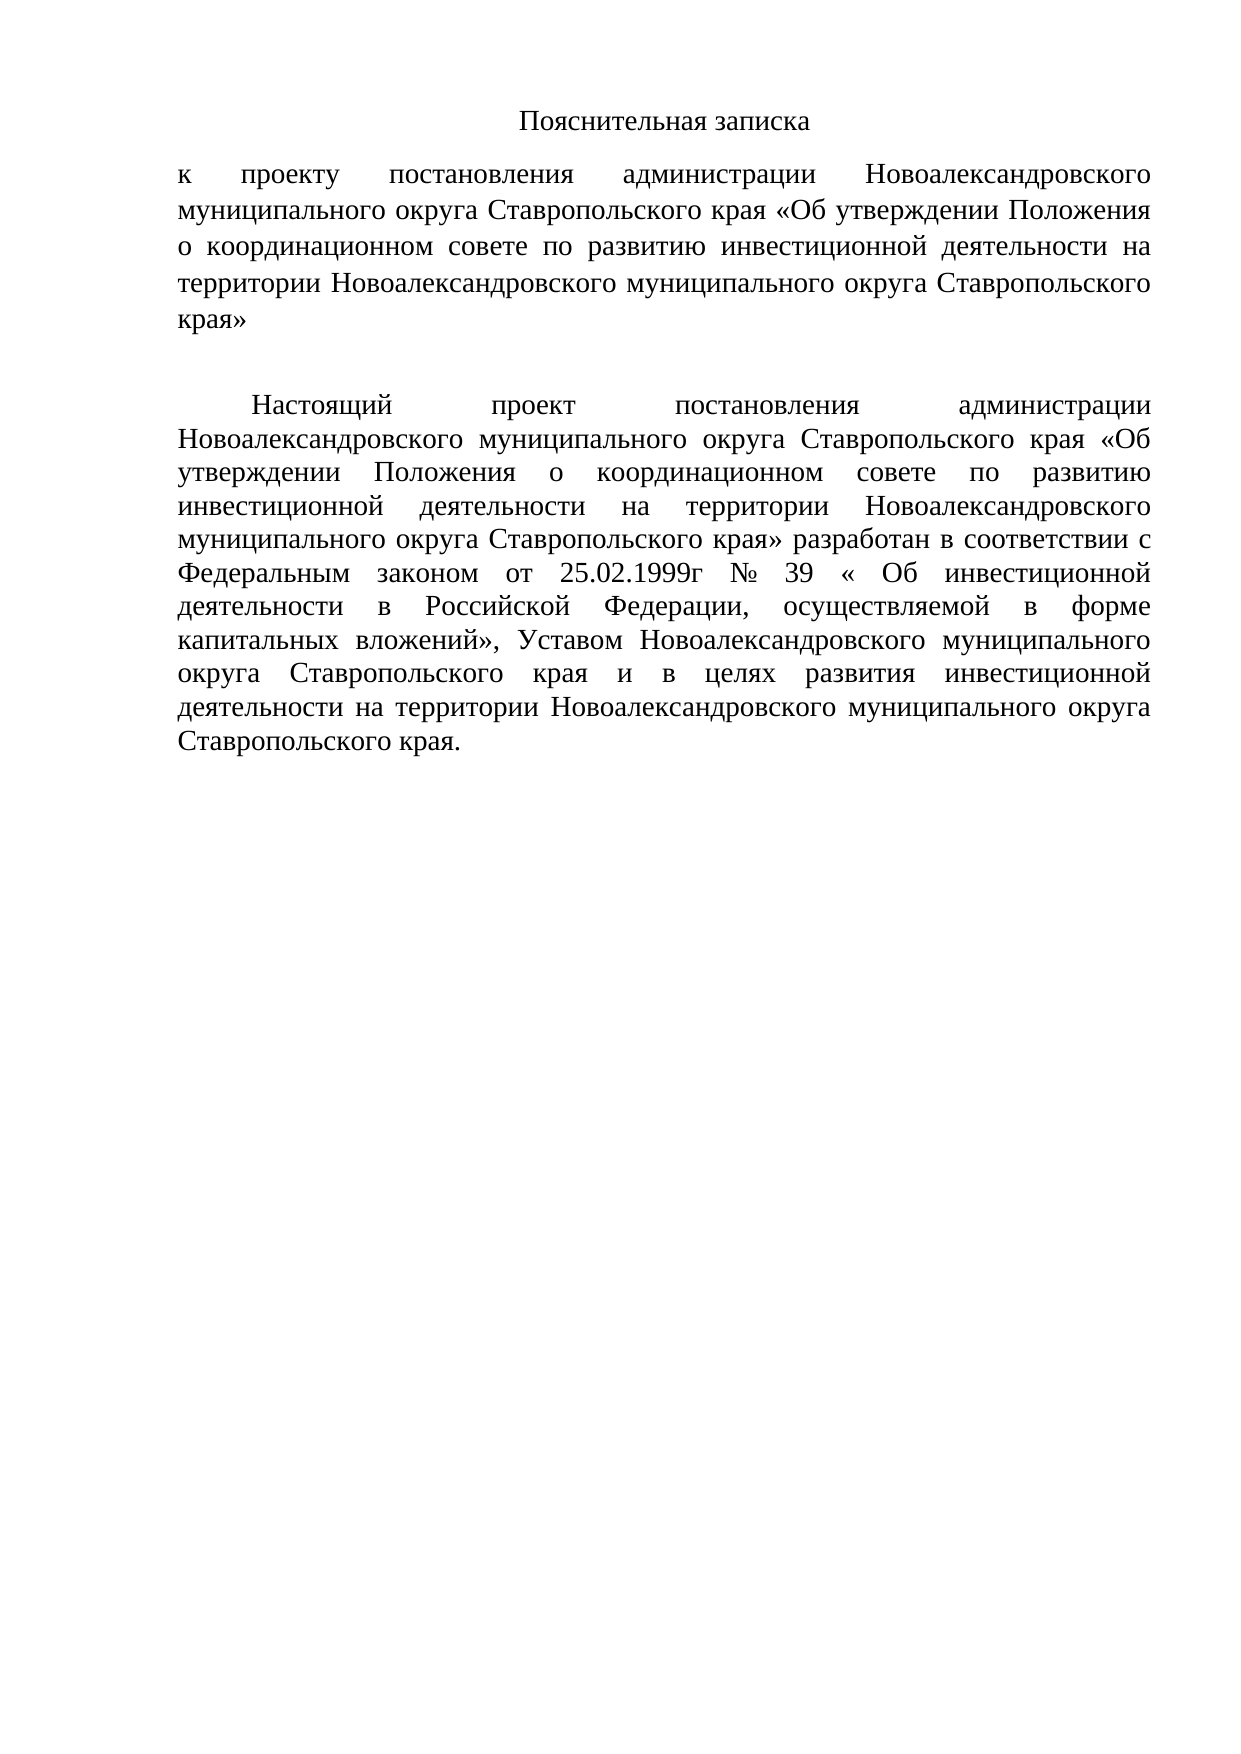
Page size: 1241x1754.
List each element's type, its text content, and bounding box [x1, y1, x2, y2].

text к проекту постановления администрации Новоалександровского муниципального округа Ставропольского края «Об утверждении Положения о координационном совете по развитию инвестиционной деятельности на территории Новоалександровского муниципального округа Ставропольского края» [177, 156, 1152, 334]
text Настоящий проект постановления администрации Новоалександровского муниципального округа Ставропольского края «Об утверждении Положения о координационном совете по развитию инвестиционной деятельности на территории Новоалександровского муниципального округа Ставропольского края» разработан в соответствии с Федеральным законом от 25.02.1999г № 39 « Об инвестиционной деятельности в Российской Федерации, осуществляемой в форме капитальных вложений», Уставом Новоалександровского муниципального округа Ставропольского края и в целях развития инвестиционной деятельности на территории Новоалександровского муниципального округа Ставропольского края. [177, 387, 1152, 756]
text Пояснительная записка [177, 103, 1152, 137]
